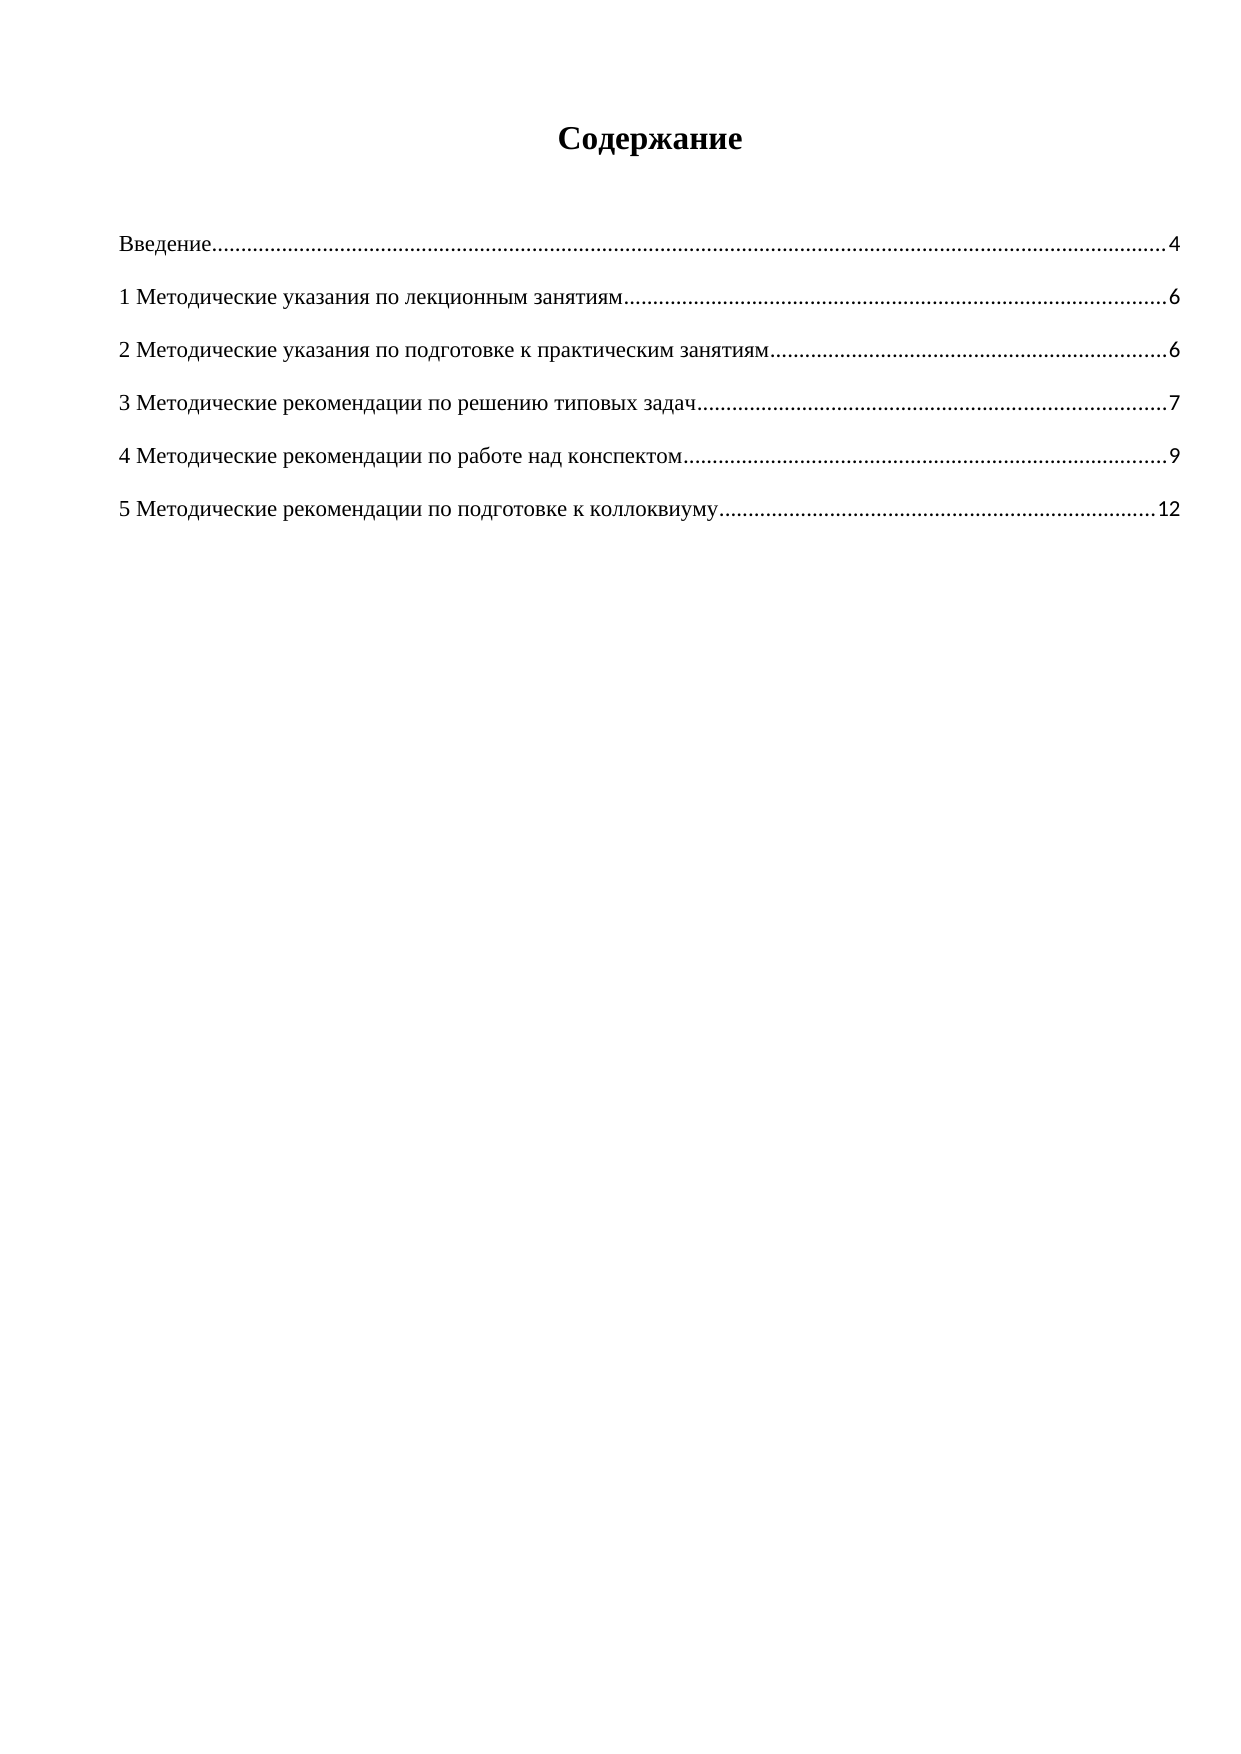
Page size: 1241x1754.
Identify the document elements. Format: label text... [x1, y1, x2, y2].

text 2 Методические указания по подготовке к практическим занятиям 6 [119, 335, 1181, 363]
text Содержание [119, 118, 1181, 157]
text 4 Методические рекомендации по работе над конспектом 9 [119, 441, 1181, 469]
text 3 Методические рекомендации по решению типовых задач 7 [119, 388, 1181, 416]
text 5 Методические рекомендации по подготовке к коллоквиуму 12 [119, 494, 1181, 522]
text Введение 4 [119, 229, 1181, 257]
text 1 Методические указания по лекционным занятиям 6 [119, 282, 1181, 310]
